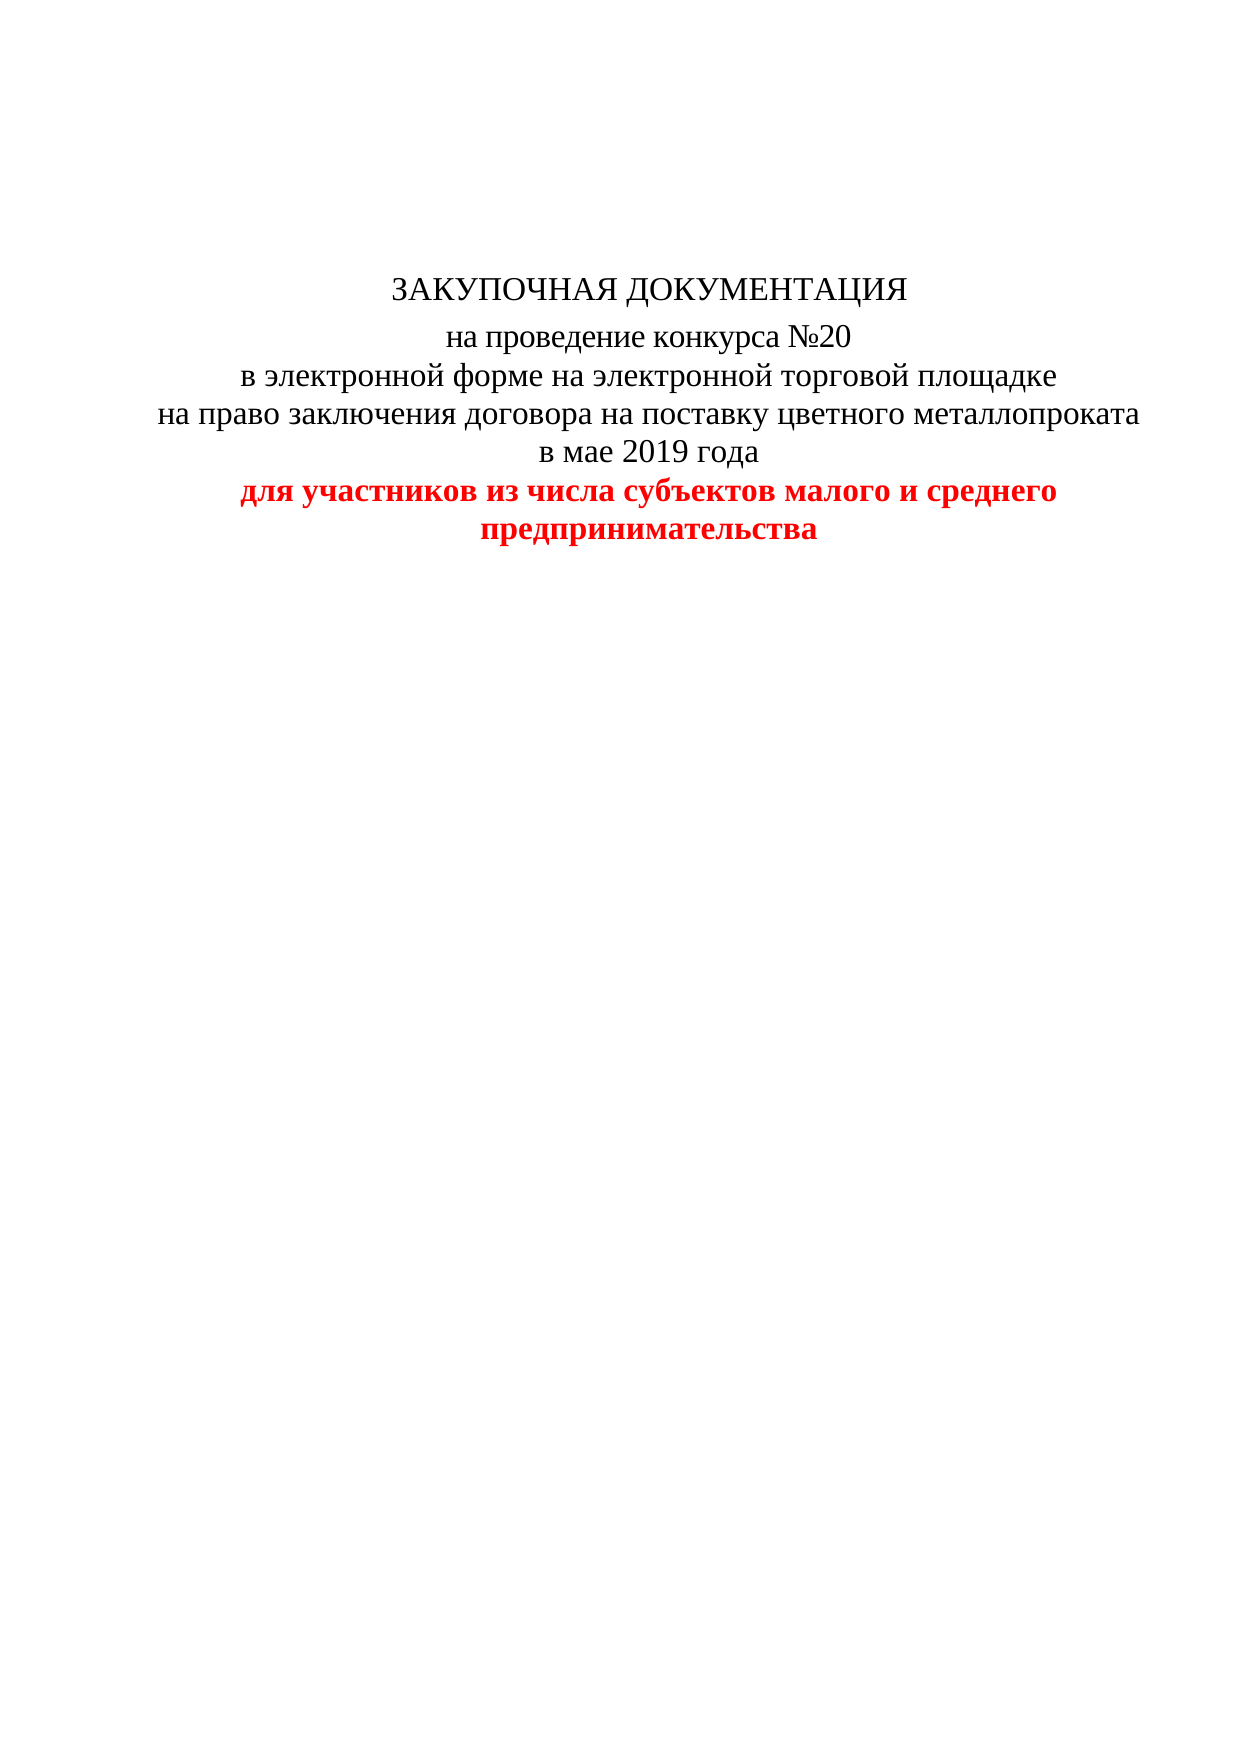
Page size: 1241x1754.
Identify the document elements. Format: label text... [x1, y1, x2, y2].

text ЗАКУПОЧНАЯ ДОКУМЕНТАЦИЯ [131, 269, 1168, 307]
text для участников из числа субъектов малого и среднего предпринимательства [131, 470, 1166, 547]
text на проведение конкурса №20 [131, 317, 1166, 355]
text на право заключения договора на поставку цветного металлопроката [131, 393, 1166, 432]
text в мае 2019 года [131, 432, 1166, 470]
text в электронной форме на электронной торговой площадке [131, 355, 1166, 393]
